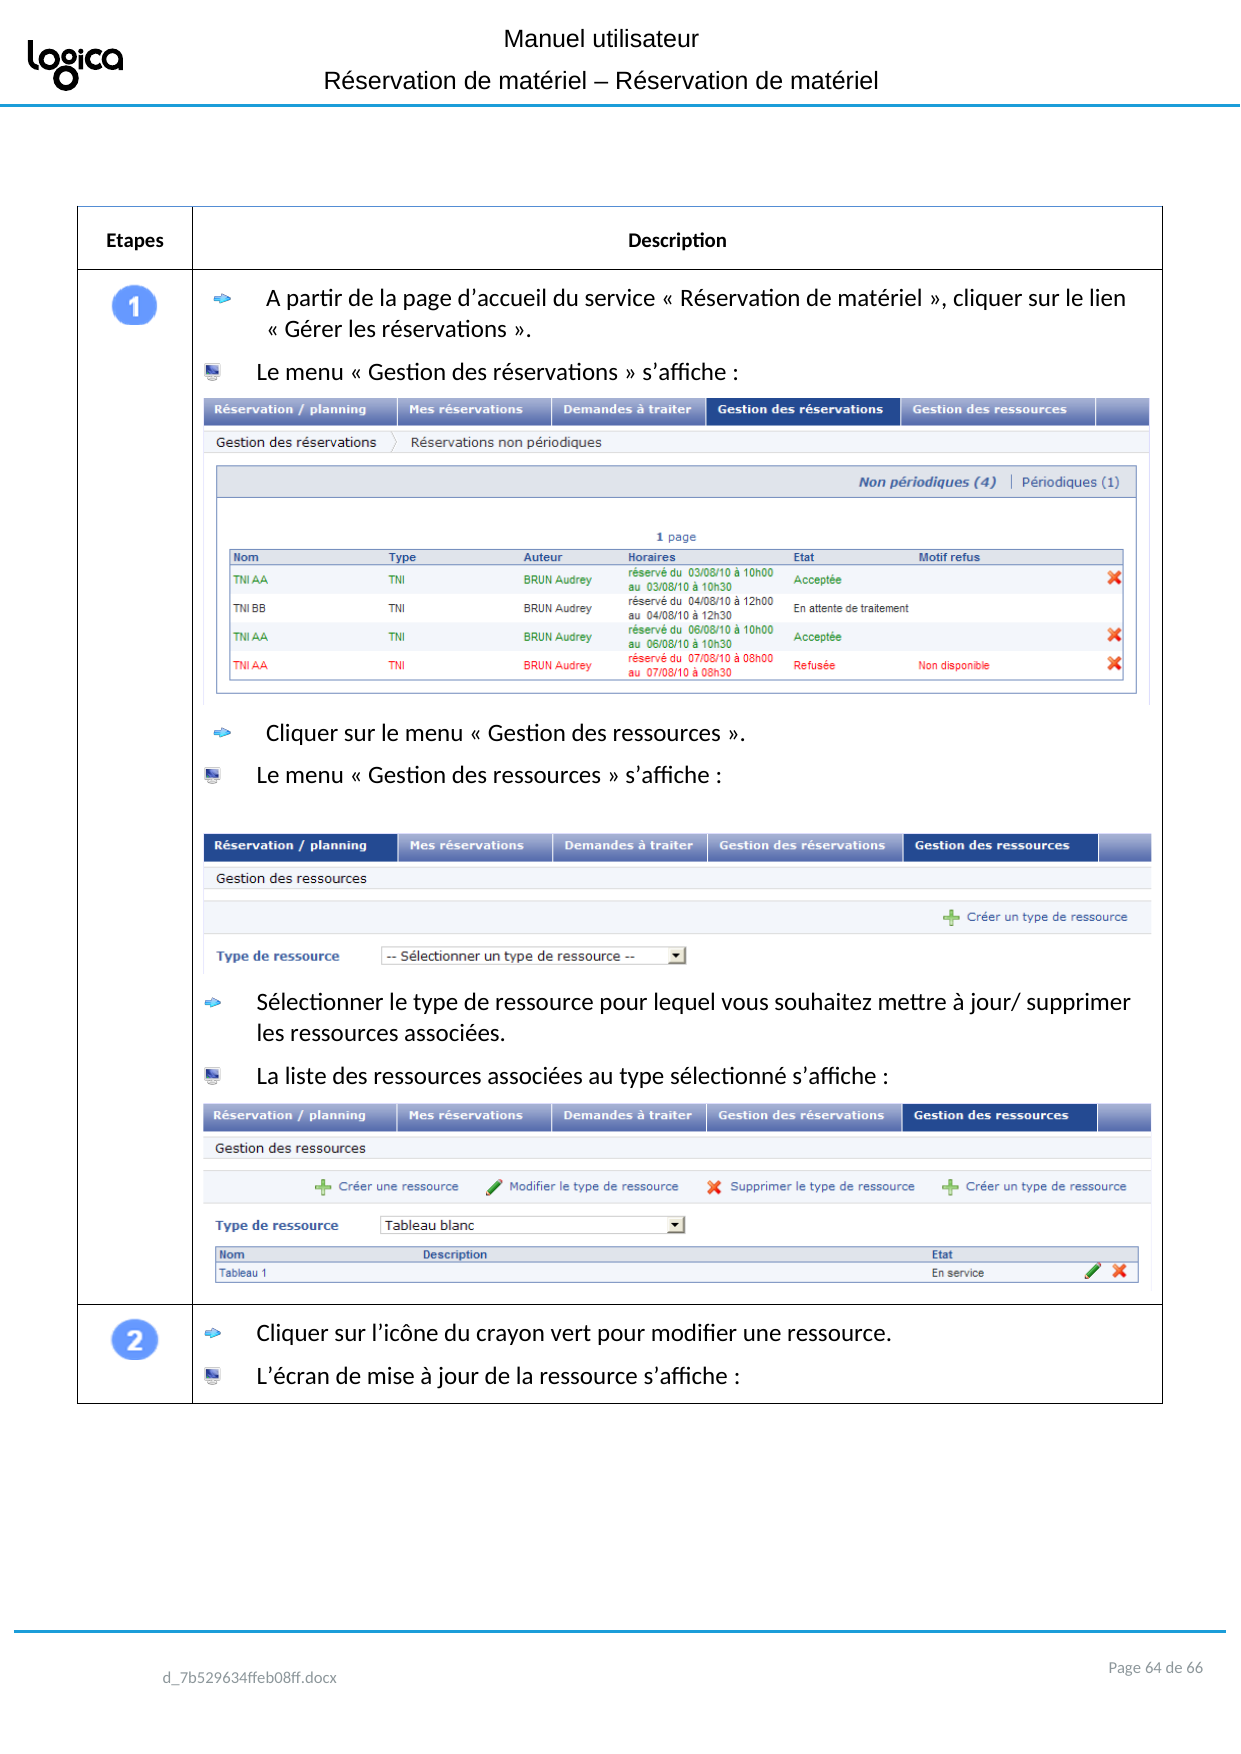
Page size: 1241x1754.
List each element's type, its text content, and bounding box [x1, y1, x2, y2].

picture [204, 1367, 221, 1385]
picture [109, 284, 161, 325]
table_header Description [193, 207, 1162, 269]
picture [204, 363, 221, 381]
picture [204, 1324, 221, 1342]
table_cell [78, 270, 192, 1303]
picture [203, 833, 1152, 974]
table_header Etapes [78, 207, 192, 269]
table_cell A partir de la page d’accueil du service « Réservation de matériel », cliquer sur le lien « Gérer les réservations ». Le menu « Gestion des réservations » s’affiche : Cliquer sur le menu « Gestion des ressources ». Le menu « Gestion des ressources » s’affiche : Sélectionner le type de ressource pour lequel vous souhaitez mettre à jour/ supprimer les ressources associées. La liste des ressources associées au type sélectionné s’affiche : [193, 270, 1162, 1303]
picture [204, 767, 221, 784]
picture [203, 398, 1151, 705]
picture [204, 994, 221, 1011]
picture [213, 724, 231, 741]
picture [213, 290, 231, 307]
picture [203, 1103, 1152, 1291]
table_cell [193, 1305, 1162, 1403]
table_cell [78, 1305, 192, 1403]
picture [204, 1067, 221, 1085]
picture [108, 1318, 163, 1360]
